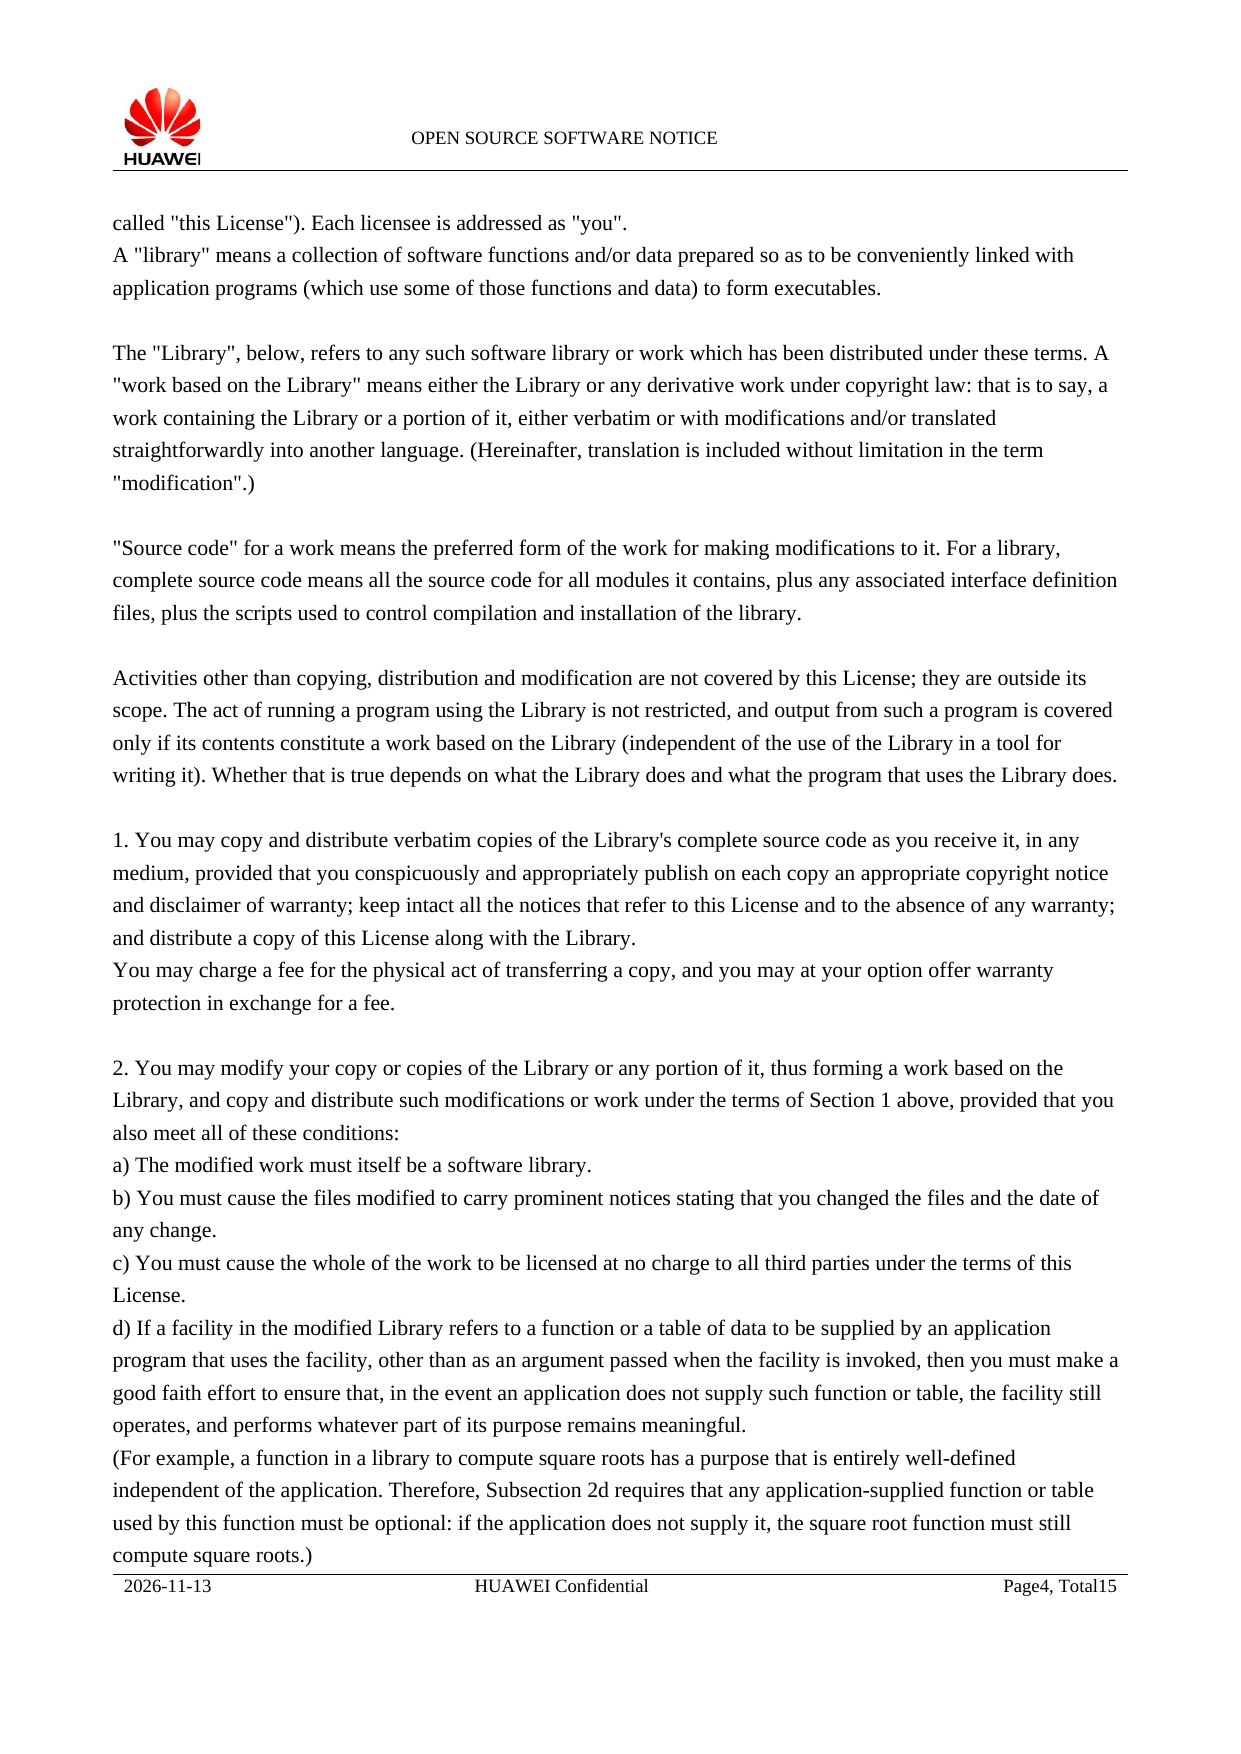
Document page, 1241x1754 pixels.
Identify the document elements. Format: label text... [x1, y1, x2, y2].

picture [124, 88, 201, 165]
